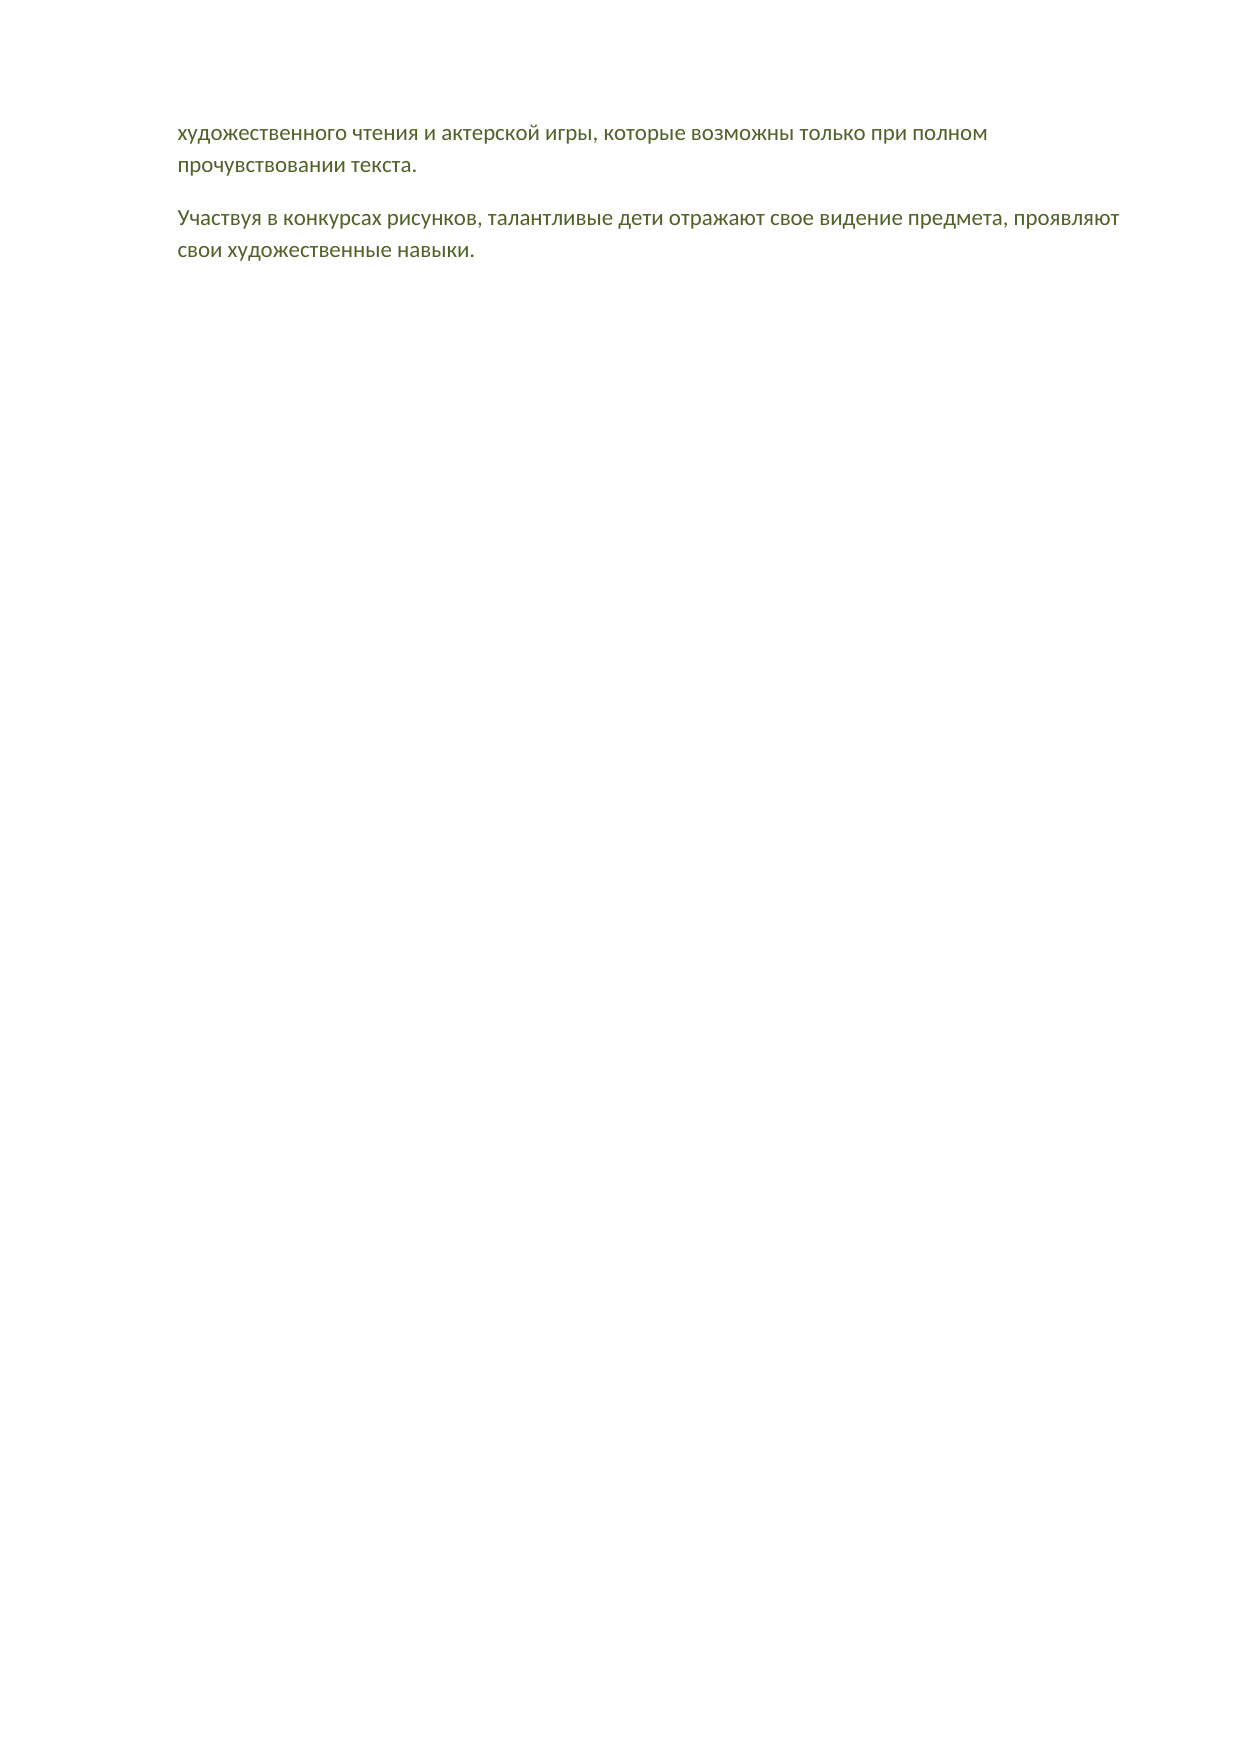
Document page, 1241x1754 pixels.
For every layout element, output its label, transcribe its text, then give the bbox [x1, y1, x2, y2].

text Участвуя в конкурсах рисунков, талантливые дети отражают свое видение предмета, проявляют свои художественные навыки. [177, 203, 1152, 263]
text художественного чтения и актерской игры, которые возможны только при полном прочувствовании текста. [177, 118, 1152, 178]
